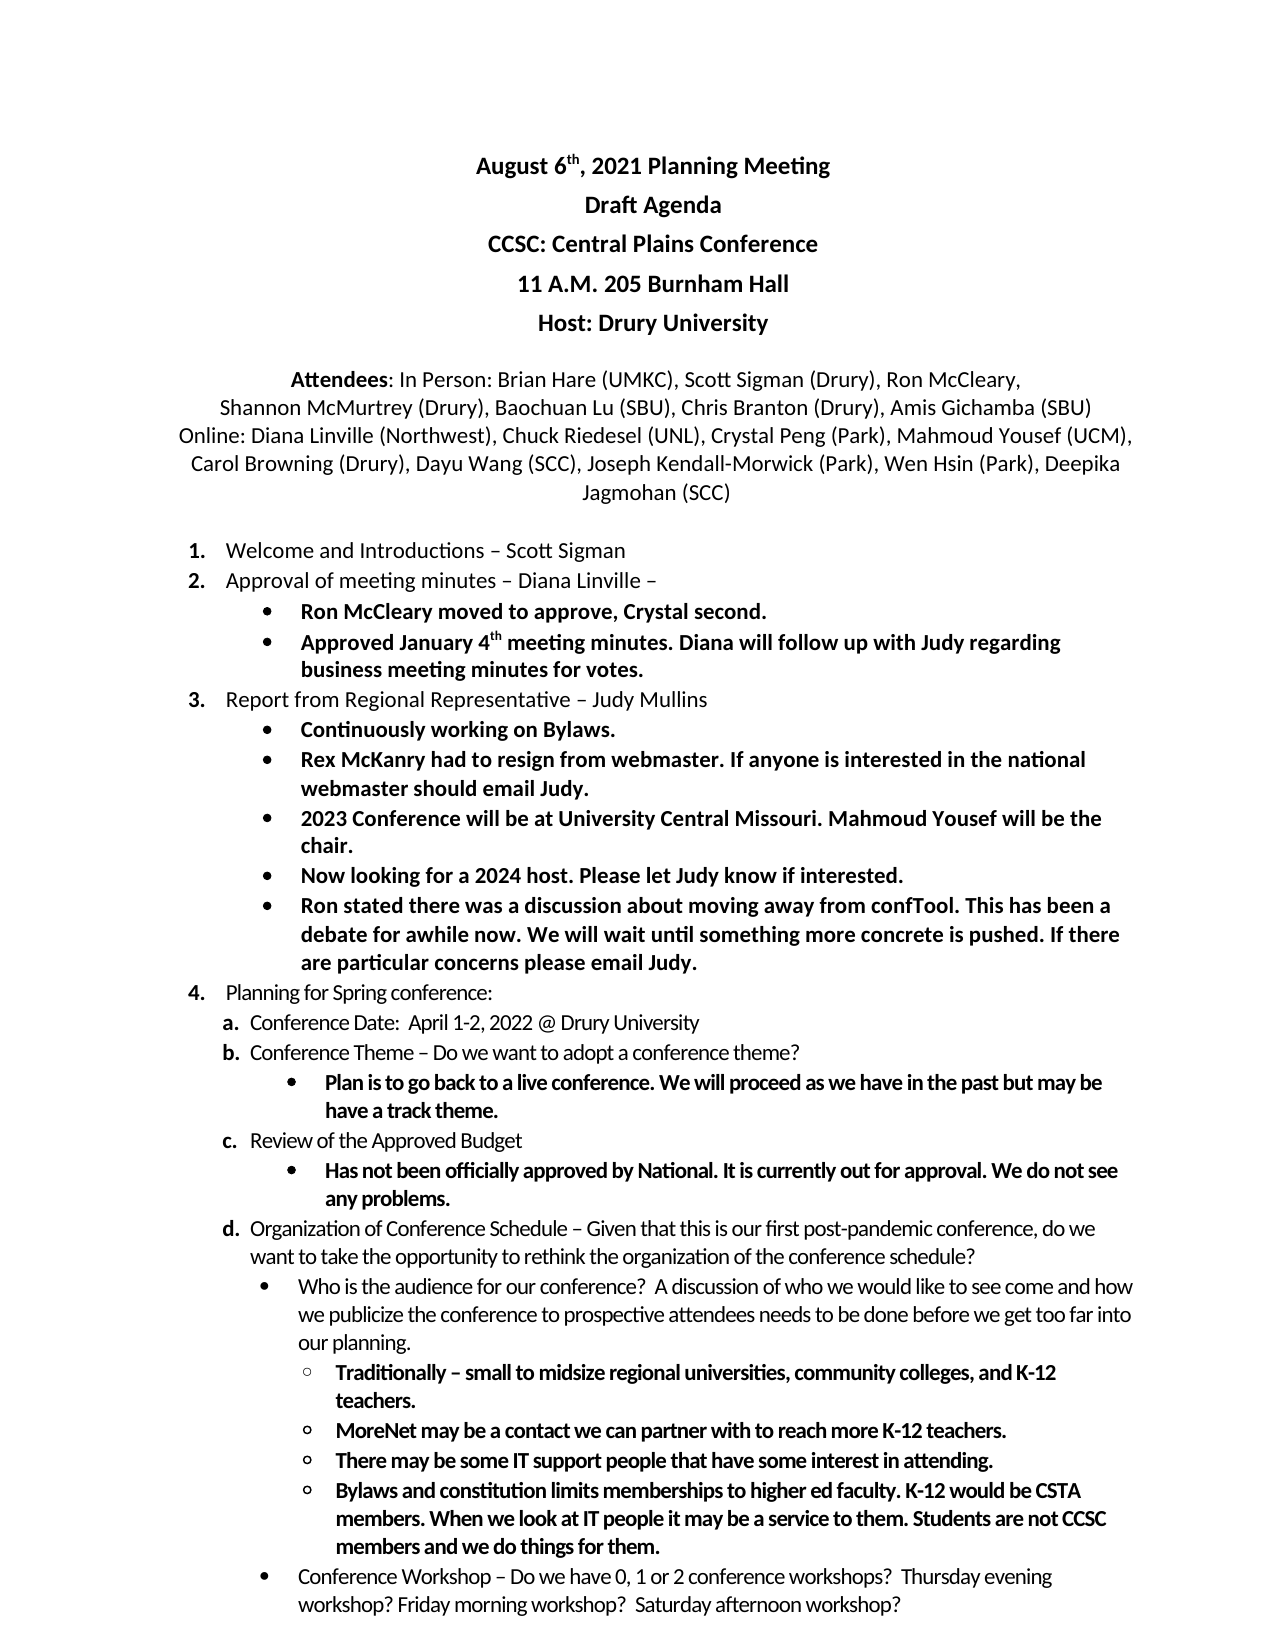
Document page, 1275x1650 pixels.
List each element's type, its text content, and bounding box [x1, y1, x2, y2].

list Ron McCleary moved to approve, Crystal second. [263, 597, 1137, 625]
subtitle Draft Agenda [175, 189, 1131, 220]
list Organization of Conference Schedule – Given that this is our first post-pandemic conference, do we want to take the opportunity to rethink the organization of the conference schedule? [222, 1214, 1137, 1270]
list There may be some IT support people that have some interest in attending. [298, 1446, 1137, 1474]
list MoreNet may be a contact we can partner with to reach more K-12 teachers. [298, 1416, 1137, 1444]
list Report from Regional Representative – Judy Mullins [188, 686, 1137, 714]
list Ron stated there was a discussion about moving away from confTool. This has been a debate for awhile now. We will wait until something more concrete is pushed. If there are particular concerns please email Judy. [263, 892, 1137, 976]
list Plan is to go back to a live conference. We will proceed as we have in the past but may be have a track theme. [287, 1068, 1137, 1124]
list 2023 Conference will be at University Central Missouri. Mahmoud Yousef will be the chair. [263, 804, 1137, 860]
list Continuously working on Bylaws. [263, 716, 1137, 744]
list Now looking for a 2024 host. Please let Judy know if interested. [263, 862, 1137, 890]
list Conference Workshop – Do we have 0, 1 or 2 conference workshops? Thursday evening workshop? Friday morning workshop? Saturday afternoon workshop? [260, 1562, 1137, 1618]
list Conference Theme – Do we want to adopt a conference theme? [222, 1038, 1137, 1066]
text Attendees: In Person: Brian Hare (UMKC), Scott Sigman (Drury), Ron McCleary, [175, 366, 1137, 393]
list Review of the Approved Budget [222, 1126, 1137, 1154]
subtitle 11 A.M. 205 Burnham Hall [175, 268, 1131, 298]
subtitle Host: Drury University [175, 307, 1131, 337]
list Planning for Spring conference: [188, 978, 1137, 1006]
list Has not been officially approved by National. It is currently out for approval. We do not see any problems. [287, 1156, 1137, 1212]
list Conference Date: April 1-2, 2022 @ Drury University [222, 1008, 1137, 1036]
list Traditionally – small to midsize regional universities, community colleges, and K-12 teachers. [298, 1358, 1137, 1414]
subtitle August 6th, 2021 Planning Meeting [175, 150, 1131, 181]
list Rex McKanry had to resign from webmaster. If anyone is interested in the national webmaster should email Judy. [263, 746, 1137, 802]
list Who is the audience for our conference? A discussion of who we would like to see come and how we publicize the conference to prospective attendees needs to be done before we get too far into our planning. [260, 1272, 1137, 1356]
list Approval of meeting minutes – Diana Linville – [188, 567, 1137, 594]
text Online: Diana Linville (Northwest), Chuck Riedesel (UNL), Crystal Peng (Park), Mahmoud Yousef (UCM), Carol Browning (Drury), Dayu Wang (SCC), Joseph Kendall-Morwick (Park), Wen Hsin (Park), Deepika Jagmohan (SCC) [175, 422, 1137, 506]
list Approved January 4th meeting minutes. Diana will follow up with Judy regarding business meeting minutes for votes. [263, 628, 1137, 684]
subtitle CCSC: Central Plains Conference [175, 229, 1131, 259]
list Bylaws and constitution limits memberships to higher ed faculty. K-12 would be CSTA members. When we look at IT people it may be a service to them. Students are not CCSC members and we do things for them. [298, 1476, 1137, 1560]
list Welcome and Introductions – Scott Sigman [188, 536, 1137, 564]
text Shannon McMurtrey (Drury), Baochuan Lu (SBU), Chris Branton (Drury), Amis Gichamba (SBU) [175, 393, 1137, 422]
